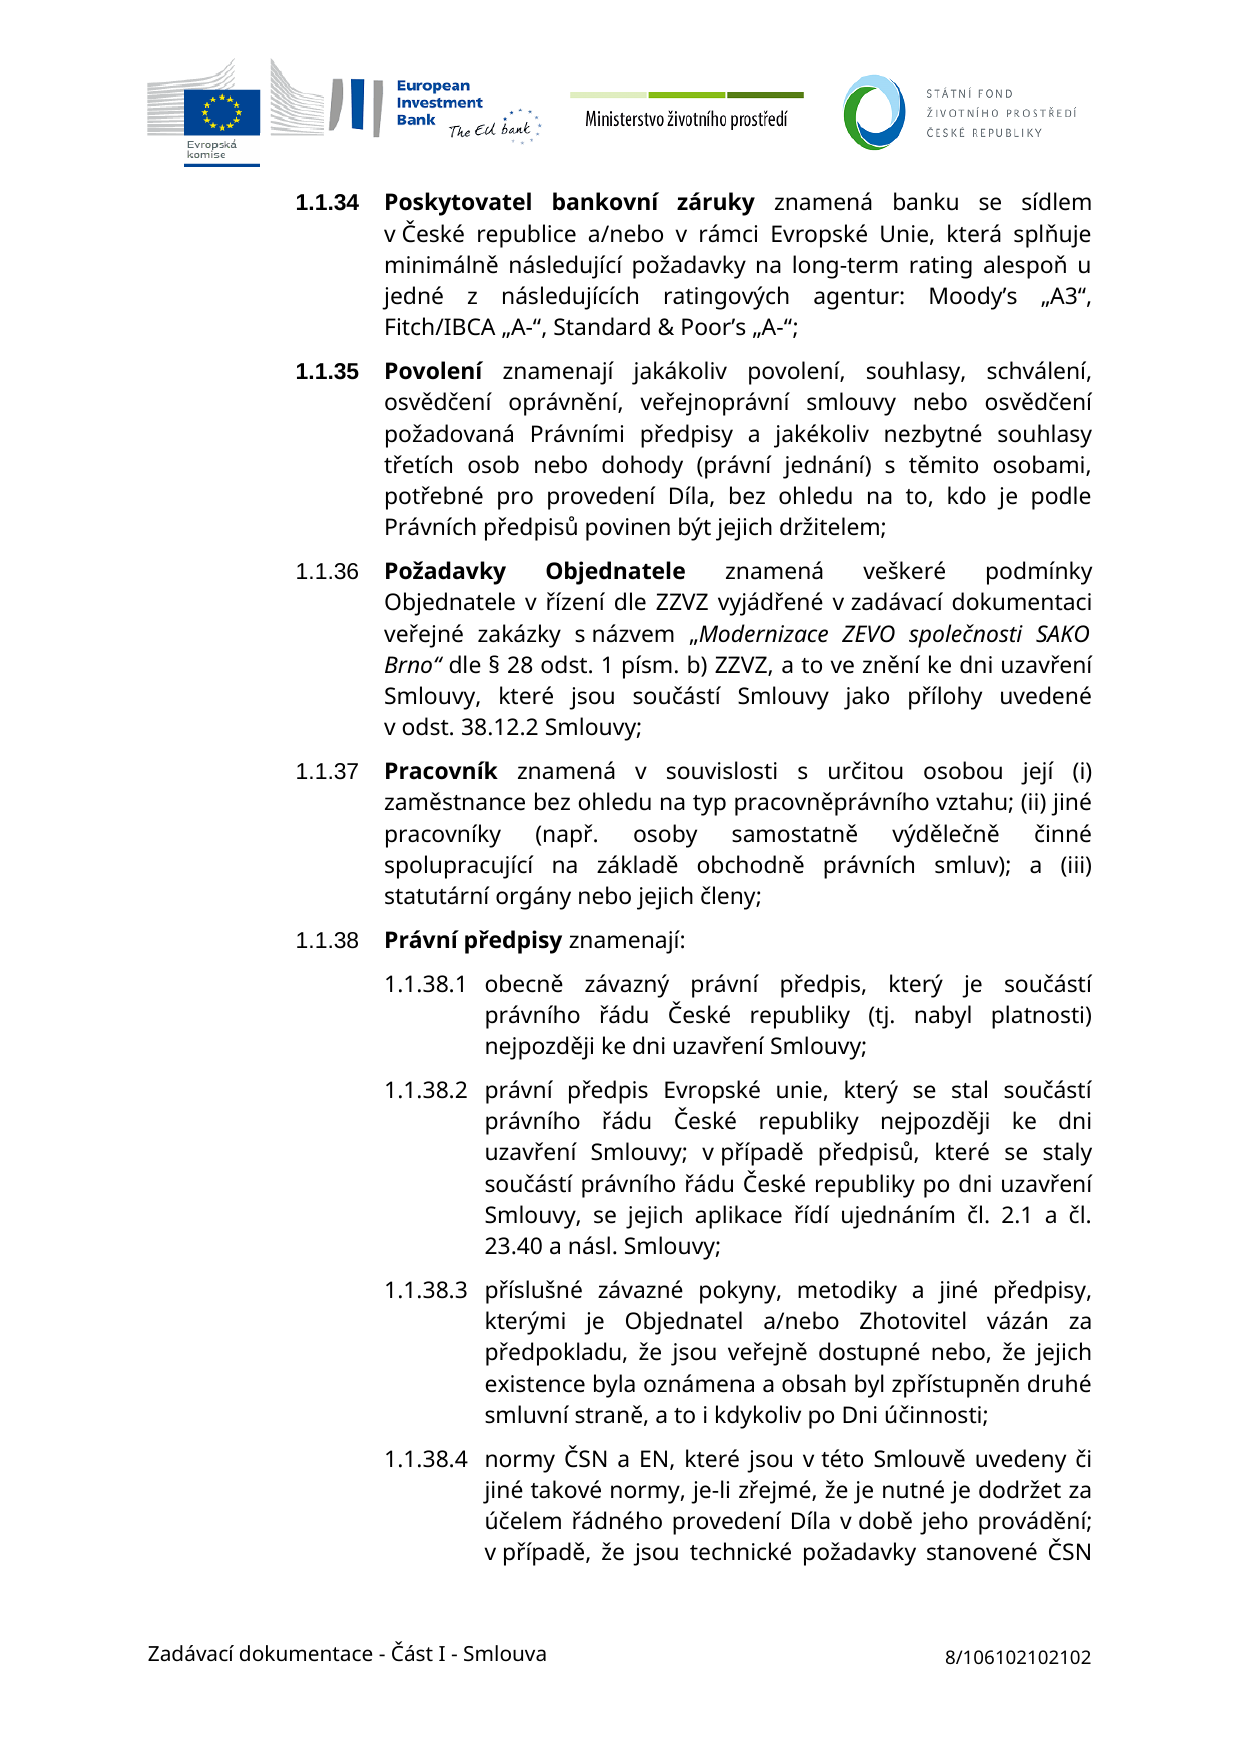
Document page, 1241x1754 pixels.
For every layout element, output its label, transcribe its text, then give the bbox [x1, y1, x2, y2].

list Povolení znamenají jakákoliv povolení, souhlasy, schválení, osvědčení oprávnění, veřejnoprávní smlouvy nebo osvědčení požadovaná Právními předpisy a jakékoliv nezbytné souhlasy třetích osob nebo dohody (právní jednání) s těmito osobami, potřebné pro provedení Díla, bez ohledu na to, kdo je podle Právních předpisů povinen být jejich držitelem; [295, 355, 1093, 542]
list obecně závazný právní předpis, který je součástí právního řádu České republiky (tj. nabyl platnosti) nejpozději ke dni uzavření Smlouvy; [384, 967, 1093, 1061]
list příslušné závazné pokyny, metodiky a jiné předpisy, kterými je Objednatel a/nebo Zhotovitel vázán za předpokladu, že jsou veřejně dostupné nebo, že jejich existence byla oznámena a obsah byl zpřístupněn druhé smluvní straně, a to i kdykoliv po Dni účinnosti; [384, 1274, 1093, 1430]
list Pracovník znamená v souvislosti s určitou osobou její (i) zaměstnance bez ohledu na typ pracovněprávního vztahu; (ii) jiné pracovníky (např. osoby samostatně výdělečně činné spolupracující na základě obchodně právních smluv); a (iii) statutární orgány nebo jejich členy; [295, 755, 1093, 911]
list Právní předpisy znamenají: [295, 924, 1093, 955]
list právní předpis Evropské unie, který se stal součástí právního řádu České republiky nejpozději ke dni uzavření Smlouvy; v případě předpisů, které se staly součástí právního řádu České republiky po dni uzavření Smlouvy, se jejich aplikace řídí ujednáním čl. 2.1 a čl. 23.40 a násl. Smlouvy; [384, 1074, 1093, 1261]
list Poskytovatel bankovní záruky znamená banku se sídlem v České republice a/nebo v rámci Evropské Unie, která splňuje minimálně následující požadavky na long-term rating alespoň u jedné z následujících ratingových agentur: Moody’s „A3“, Fitch/IBCA „A-“, Standard & Poor’s „A-“; [295, 186, 1093, 342]
list Požadavky Objednatele znamená veškeré podmínky Objednatele v řízení dle ZZVZ vyjádřené v zadávací dokumentaci veřejné zakázky s názvem „Modernizace ZEVO společnosti SAKO Brno“ dle § 28 odst. 1 písm. b) ZZVZ, a to ve znění ke dni uzavření Smlouvy, které jsou součástí Smlouvy jako přílohy uvedené v odst. 38.12.2 Smlouvy; [295, 555, 1093, 742]
picture [147, 55, 1092, 167]
